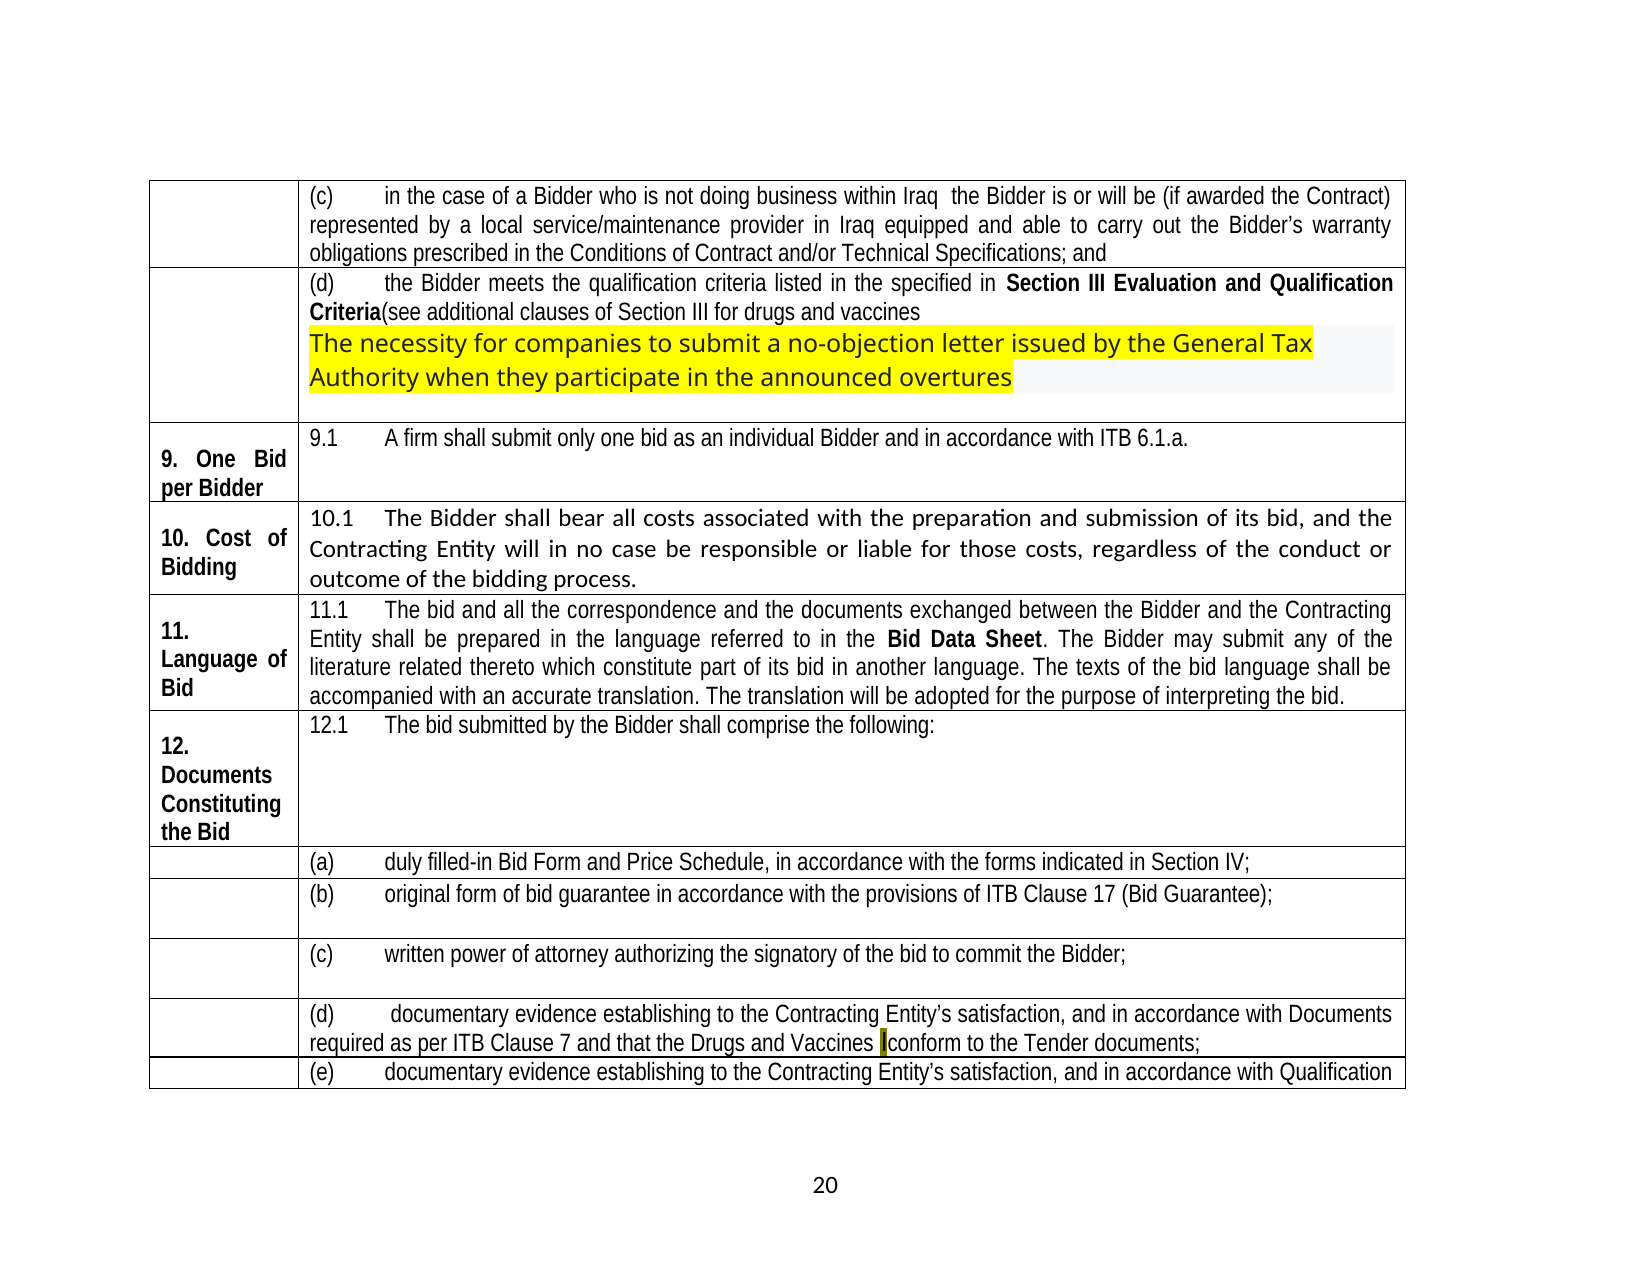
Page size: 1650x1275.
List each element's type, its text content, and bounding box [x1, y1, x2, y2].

table_cell [150, 1058, 298, 1088]
table_cell (b) original form of bid guarantee in accordance with the provisions of ITB Clause 17 (Bid Guarantee); [299, 879, 1405, 938]
table_cell [150, 268, 298, 422]
table_cell (c) in the case of a Bidder who is not doing business within Iraq the Bidder is or will be (if awarded the Contract) represented by a local service/maintenance provider in Iraq equipped and able to carry out the Bidder’s warranty obligations prescribed in the Conditions of Contract and/or Technical Specifications; and [299, 181, 1405, 267]
table_cell 10. Cost of Bidding [150, 502, 298, 594]
table_cell [150, 939, 298, 998]
table_cell 11.1 The bid and all the correspondence and the documents exchanged between the Bidder and the Contracting Entity shall be prepared in the language referred to in the Bid Data Sheet. The Bidder may submit any of the literature related thereto which constitute part of its bid in another language. The texts of the bid language shall be accompanied with an accurate translation. The translation will be adopted for the purpose of interpreting the bid. [299, 595, 1405, 709]
table_cell 10.1 The Bidder shall bear all costs associated with the preparation and submission of its bid, and the Contracting Entity will in no case be responsible or liable for those costs, regardless of the conduct or outcome of the bidding process. [299, 502, 1405, 594]
table_cell (d) documentary evidence establishing to the Contracting Entity’s satisfaction, and in accordance with Documents required as per ITB Clause 7 and that the Drugs and Vaccines اconform to the Tender documents; [299, 999, 1405, 1056]
table_cell [150, 999, 298, 1056]
table_cell 11. Language of Bid [150, 595, 298, 709]
table_cell (d) the Bidder meets the qualification criteria listed in the specified in Section III Evaluation and Qualification Criteria(see additional clauses of Section III for drugs and vaccines The necessity for companies to submit a no-objection letter issued by the General Tax Authority when they participate in the announced overtures [299, 268, 1405, 422]
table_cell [299, 1058, 1405, 1088]
table_cell 9.1 A firm shall submit only one bid as an individual Bidder and in accordance with ITB 6.1.a. [299, 423, 1405, 501]
table_cell 12.1 The bid submitted by the Bidder shall comprise the following: [299, 711, 1405, 846]
table_cell [150, 181, 298, 267]
table_cell [150, 879, 298, 938]
table_cell (a) duly filled-in Bid Form and Price Schedule, in accordance with the forms indicated in Section IV; [299, 847, 1405, 877]
table_cell 9. One Bid per Bidder [150, 423, 298, 501]
table_cell [150, 847, 298, 877]
table_cell 12. Documents Constituting the Bid [150, 711, 298, 846]
table_cell (c) written power of attorney authorizing the signatory of the bid to commit the Bidder; [299, 939, 1405, 998]
